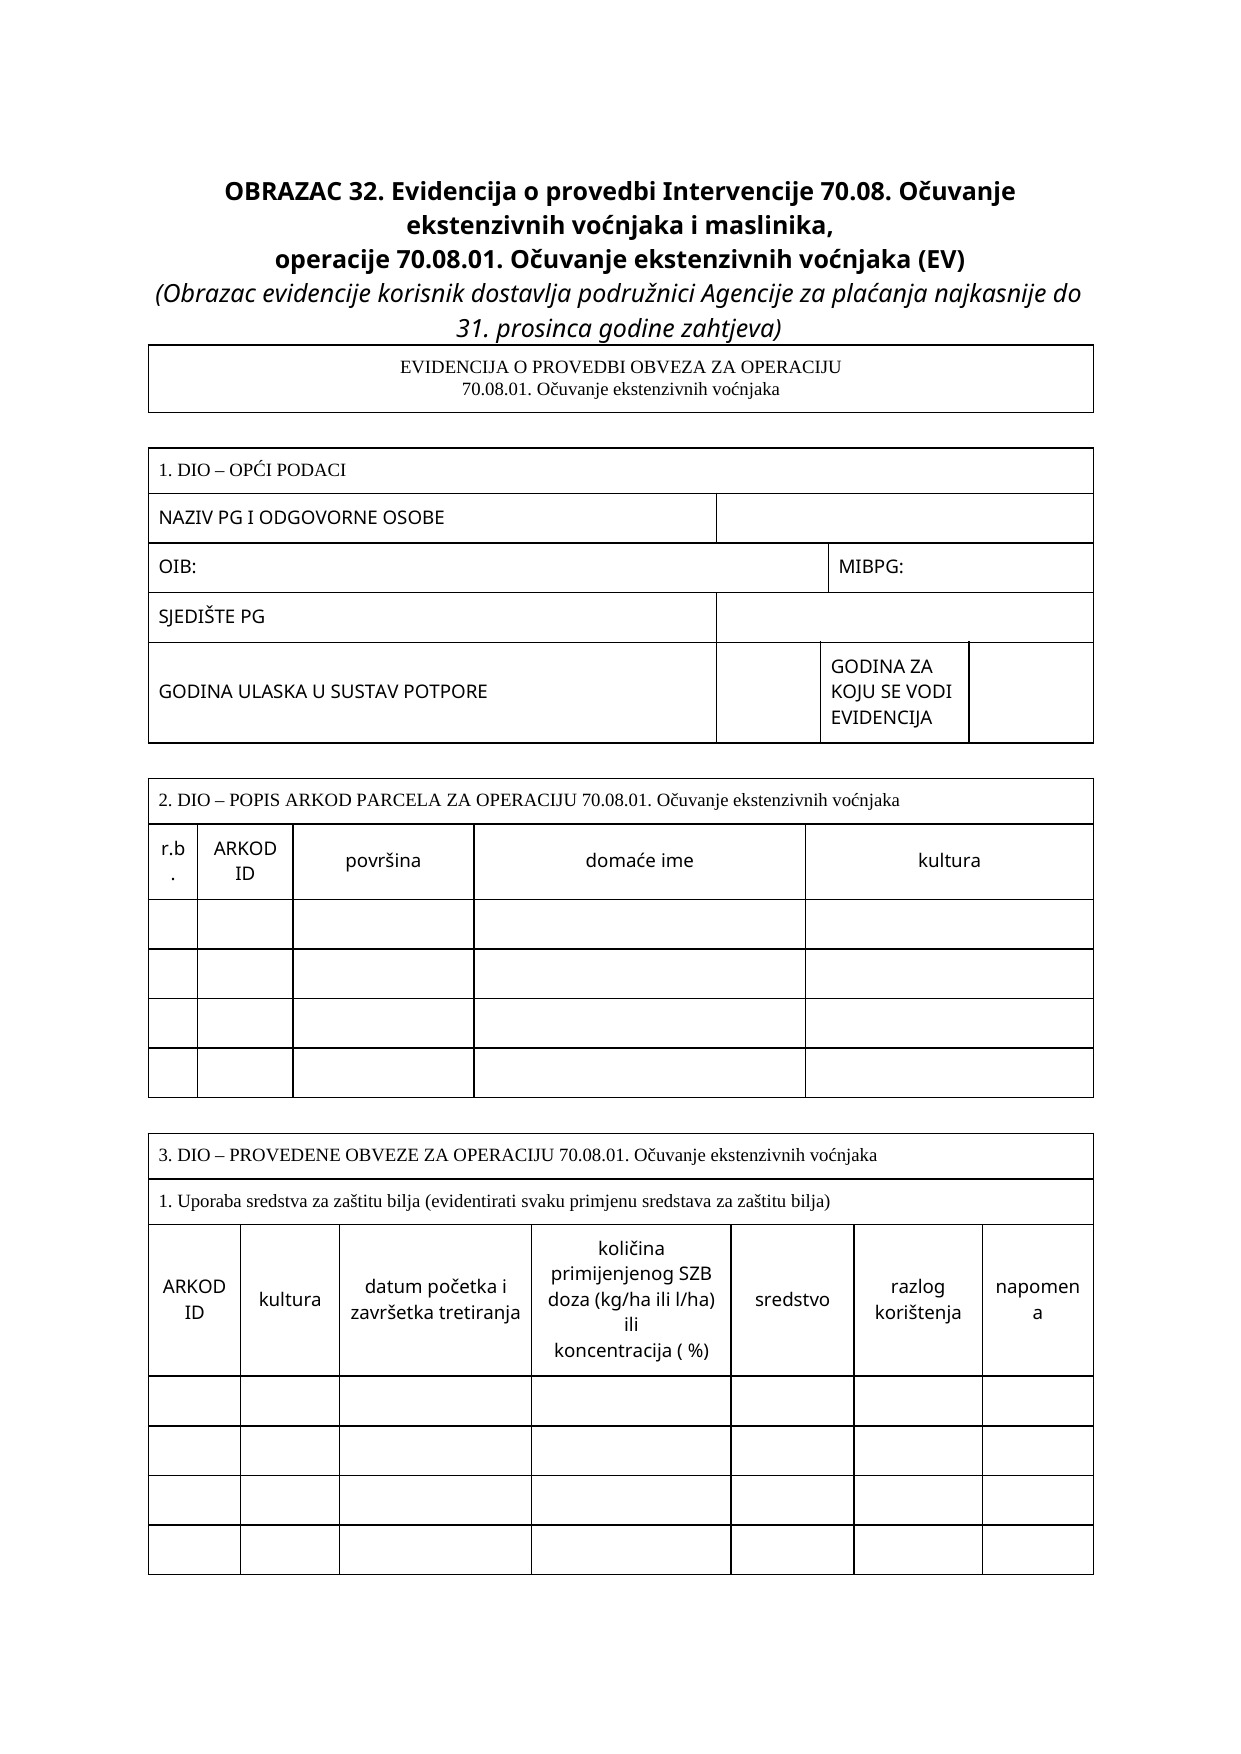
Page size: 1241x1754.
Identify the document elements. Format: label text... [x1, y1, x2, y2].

table_cell [149, 1427, 240, 1474]
text (Obrazac evidencije korisnik dostavlja podružnici Agencije za plaćanja najkasnije do 31. prosinca godine zahtjeva) [148, 276, 1093, 344]
table_cell [340, 1476, 531, 1524]
table_cell GODINA ZA KOJU SE VODI EVIDENCIJA [821, 643, 968, 742]
table_cell [732, 1476, 853, 1524]
table_cell ARKOD ID [198, 825, 292, 898]
table_cell [149, 900, 197, 948]
table_cell [149, 1526, 240, 1574]
table_header 2. DIO – POPIS ARKOD PARCELA ZA OPERACIJU 70.08.01. Očuvanje ekstenzivnih voćnjaka [149, 779, 1093, 823]
table_cell [732, 1526, 853, 1574]
table_cell [475, 950, 805, 998]
table_header 3. DIO – PROVEDENE OBVEZE ZA OPERACIJU 70.08.01. Očuvanje ekstenzivnih voćnjaka [149, 1134, 1093, 1178]
table_cell [475, 999, 805, 1047]
table_cell [970, 643, 1093, 742]
table_cell [983, 1377, 1093, 1425]
table_cell OIB: [149, 544, 828, 592]
table_cell [532, 1427, 730, 1474]
table_cell [340, 1526, 531, 1574]
table_cell [294, 900, 473, 948]
table_cell [855, 1377, 982, 1425]
table_cell [149, 999, 197, 1047]
table_cell [241, 1377, 339, 1425]
table_cell domaće ime [475, 825, 805, 898]
table_cell [983, 1526, 1093, 1574]
table_cell napomena [983, 1225, 1093, 1375]
table_cell [198, 950, 292, 998]
table_cell površina [294, 825, 473, 898]
table_cell [241, 1526, 339, 1574]
table_cell [732, 1377, 853, 1425]
table_cell kultura [241, 1225, 339, 1375]
table_cell [983, 1427, 1093, 1474]
table_cell [294, 1049, 473, 1097]
table_cell ARKOD ID [149, 1225, 240, 1375]
text OBRAZAC 32. Evidencija o provedbi Intervencije 70.08. Očuvanje ekstenzivnih voćnjaka i maslinika, [148, 174, 1093, 242]
table_cell količina primijenjenog SZB doza (kg/ha ili l/ha) ili koncentracija ( %) [532, 1225, 730, 1375]
table_cell [806, 1049, 1093, 1097]
table_cell [241, 1427, 339, 1474]
table_cell razlog korištenja [855, 1225, 982, 1375]
table_cell [806, 950, 1093, 998]
table_cell [983, 1476, 1093, 1524]
table_cell sredstvo [732, 1225, 853, 1375]
table_cell [241, 1476, 339, 1524]
table_cell [340, 1427, 531, 1474]
table_cell [149, 1377, 240, 1425]
table_cell [198, 1049, 292, 1097]
table_cell [198, 999, 292, 1047]
table_cell 1. Uporaba sredstva za zaštitu bilja (evidentirati svaku primjenu sredstava za zaštitu bilja) [149, 1180, 1093, 1224]
table_cell MIBPG: [829, 544, 1093, 592]
table_cell datum početka i završetka tretiranja [340, 1225, 531, 1375]
table_cell [198, 900, 292, 948]
table_cell [294, 950, 473, 998]
table_cell [855, 1476, 982, 1524]
table_cell r.b. [149, 825, 197, 898]
table_cell [294, 999, 473, 1047]
table_cell [732, 1427, 853, 1474]
table_cell GODINA ULASKA U SUSTAV POTPORE [149, 643, 716, 742]
table_header 1. DIO – OPĆI PODACI [149, 449, 1093, 493]
table_cell [532, 1526, 730, 1574]
table_cell [717, 593, 1093, 641]
text operacije 70.08.01. Očuvanje ekstenzivnih voćnjaka (EV) [148, 242, 1093, 276]
table_cell [149, 950, 197, 998]
table_header EVIDENCIJA O PROVEDBI OBVEZA ZA OPERACIJU 70.08.01. Očuvanje ekstenzivnih voćnjaka [149, 346, 1093, 411]
table_cell [717, 494, 1093, 542]
table_cell kultura [806, 825, 1093, 898]
table_cell SJEDIŠTE PG [149, 593, 716, 641]
table_cell [475, 1049, 805, 1097]
table_cell [806, 999, 1093, 1047]
table_cell [149, 1049, 197, 1097]
table_cell [855, 1427, 982, 1474]
table_cell [475, 900, 805, 948]
table_cell [532, 1377, 730, 1425]
table_cell [855, 1526, 982, 1574]
table_cell [717, 643, 820, 742]
table_cell NAZIV PG I ODGOVORNE OSOBE [149, 494, 716, 542]
table_cell [340, 1377, 531, 1425]
table_cell [532, 1476, 730, 1524]
table_cell [806, 900, 1093, 948]
table_cell [149, 1476, 240, 1524]
